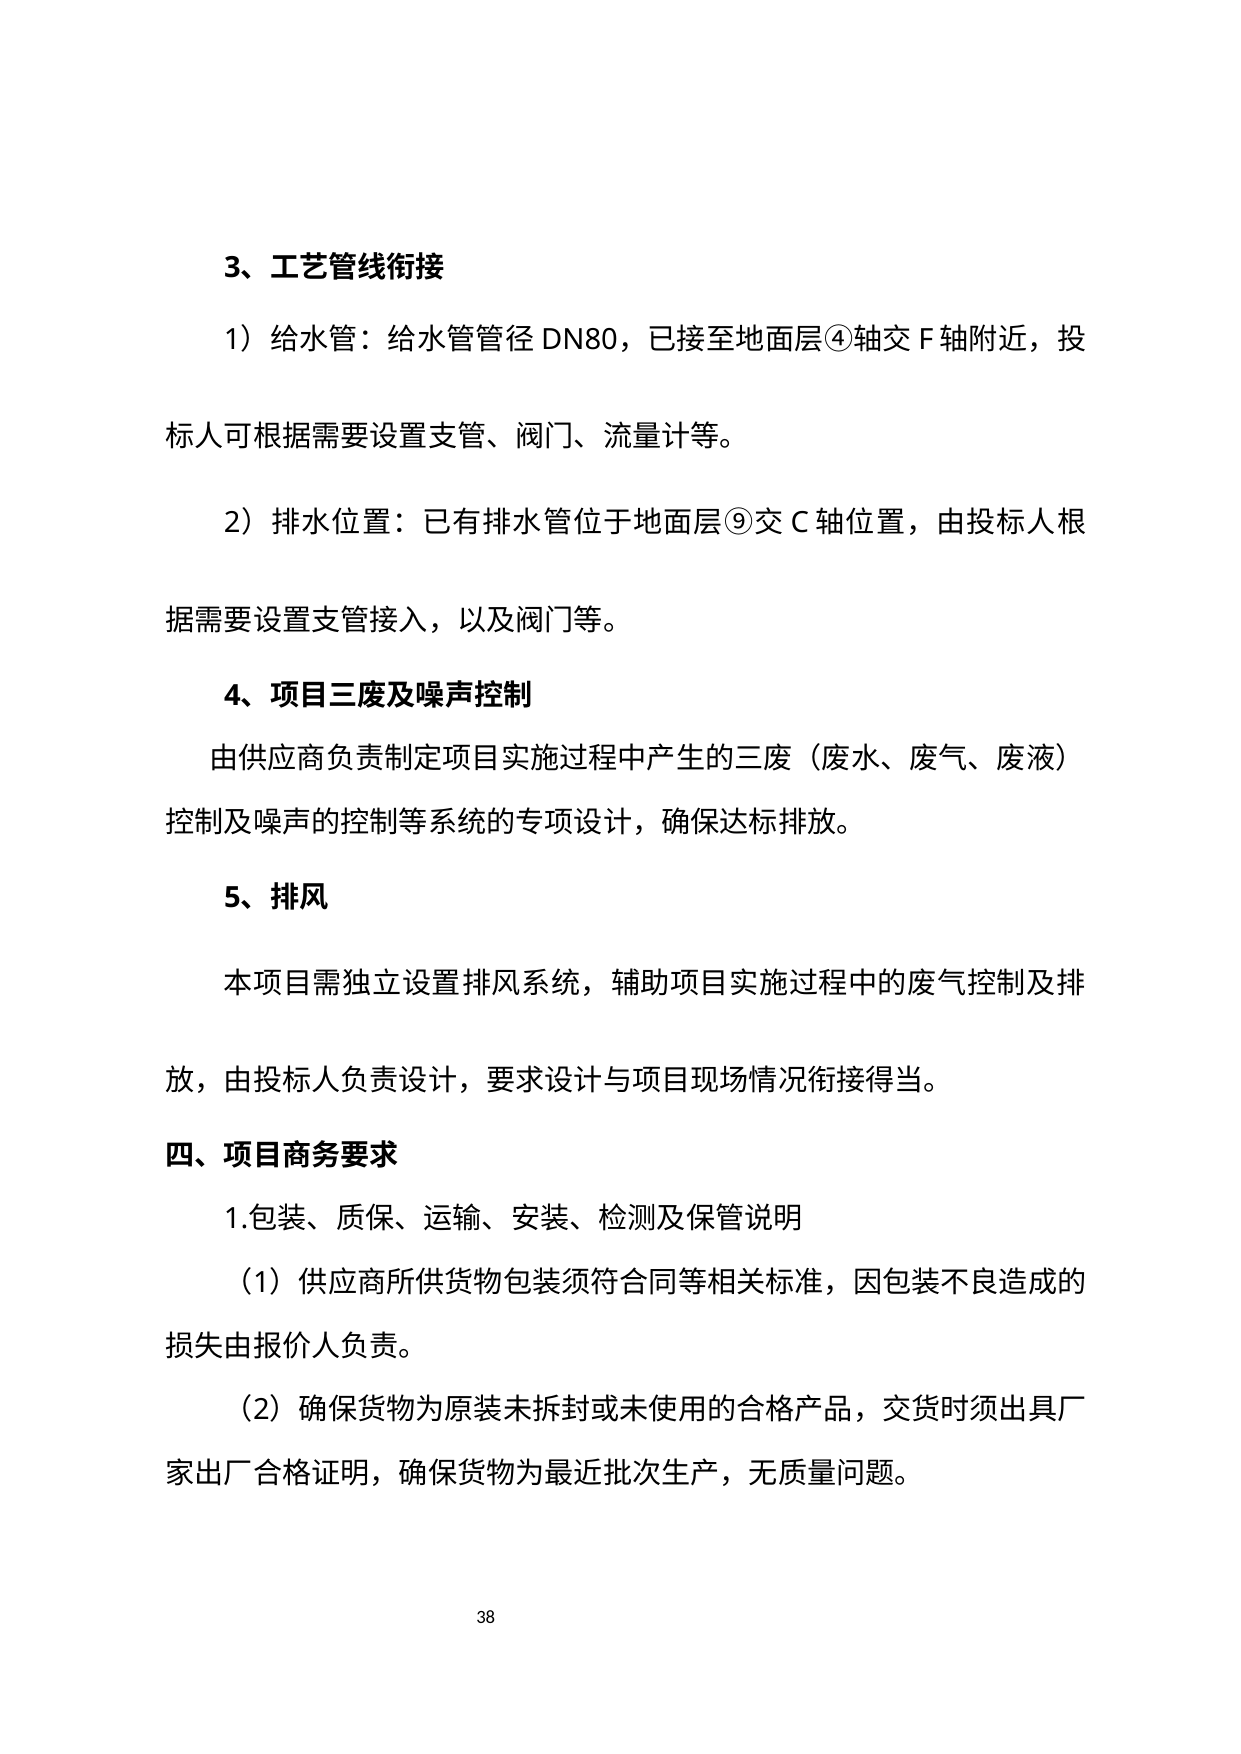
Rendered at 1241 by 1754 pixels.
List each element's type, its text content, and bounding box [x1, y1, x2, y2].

text （1）供应商所供货物包装须符合同等相关标准，因包装不良造成的损失由报价人负责。 [165, 1259, 1087, 1364]
list 项目商务要求 [165, 1132, 1087, 1174]
text 本项目需独立设置排风系统，辅助项目实施过程中的废气控制及排放，由投标人负责设计，要求设计与项目现场情况衔接得当。 [165, 948, 1087, 1111]
text 1）给水管：给水管管径DN80，已接至地面层④轴交F轴附近，投标人可根据需要设置支管、阀门、流量计等。 [165, 304, 1087, 467]
text （2）确保货物为原装未拆封或未使用的合格产品，交货时须出具厂家出厂合格证明，确保货物为最近批次生产，无质量问题。 [165, 1386, 1087, 1491]
text 1.包装、质保、运输、安装、检测及保管说明 [165, 1195, 1087, 1237]
text 5、排风 [165, 862, 1087, 927]
text 2）排水位置：已有排水管位于地面层⑨交C轴位置，由投标人根据需要设置支管接入，以及阀门等。 [165, 488, 1087, 650]
text 4、项目三废及噪声控制 [165, 671, 1087, 714]
text 3、工艺管线衔接 [165, 233, 1087, 298]
text 由供应商负责制定项目实施过程中产生的三废（废水、废气、废液）控制及噪声的控制等系统的专项设计，确保达标排放。 [165, 735, 1087, 841]
